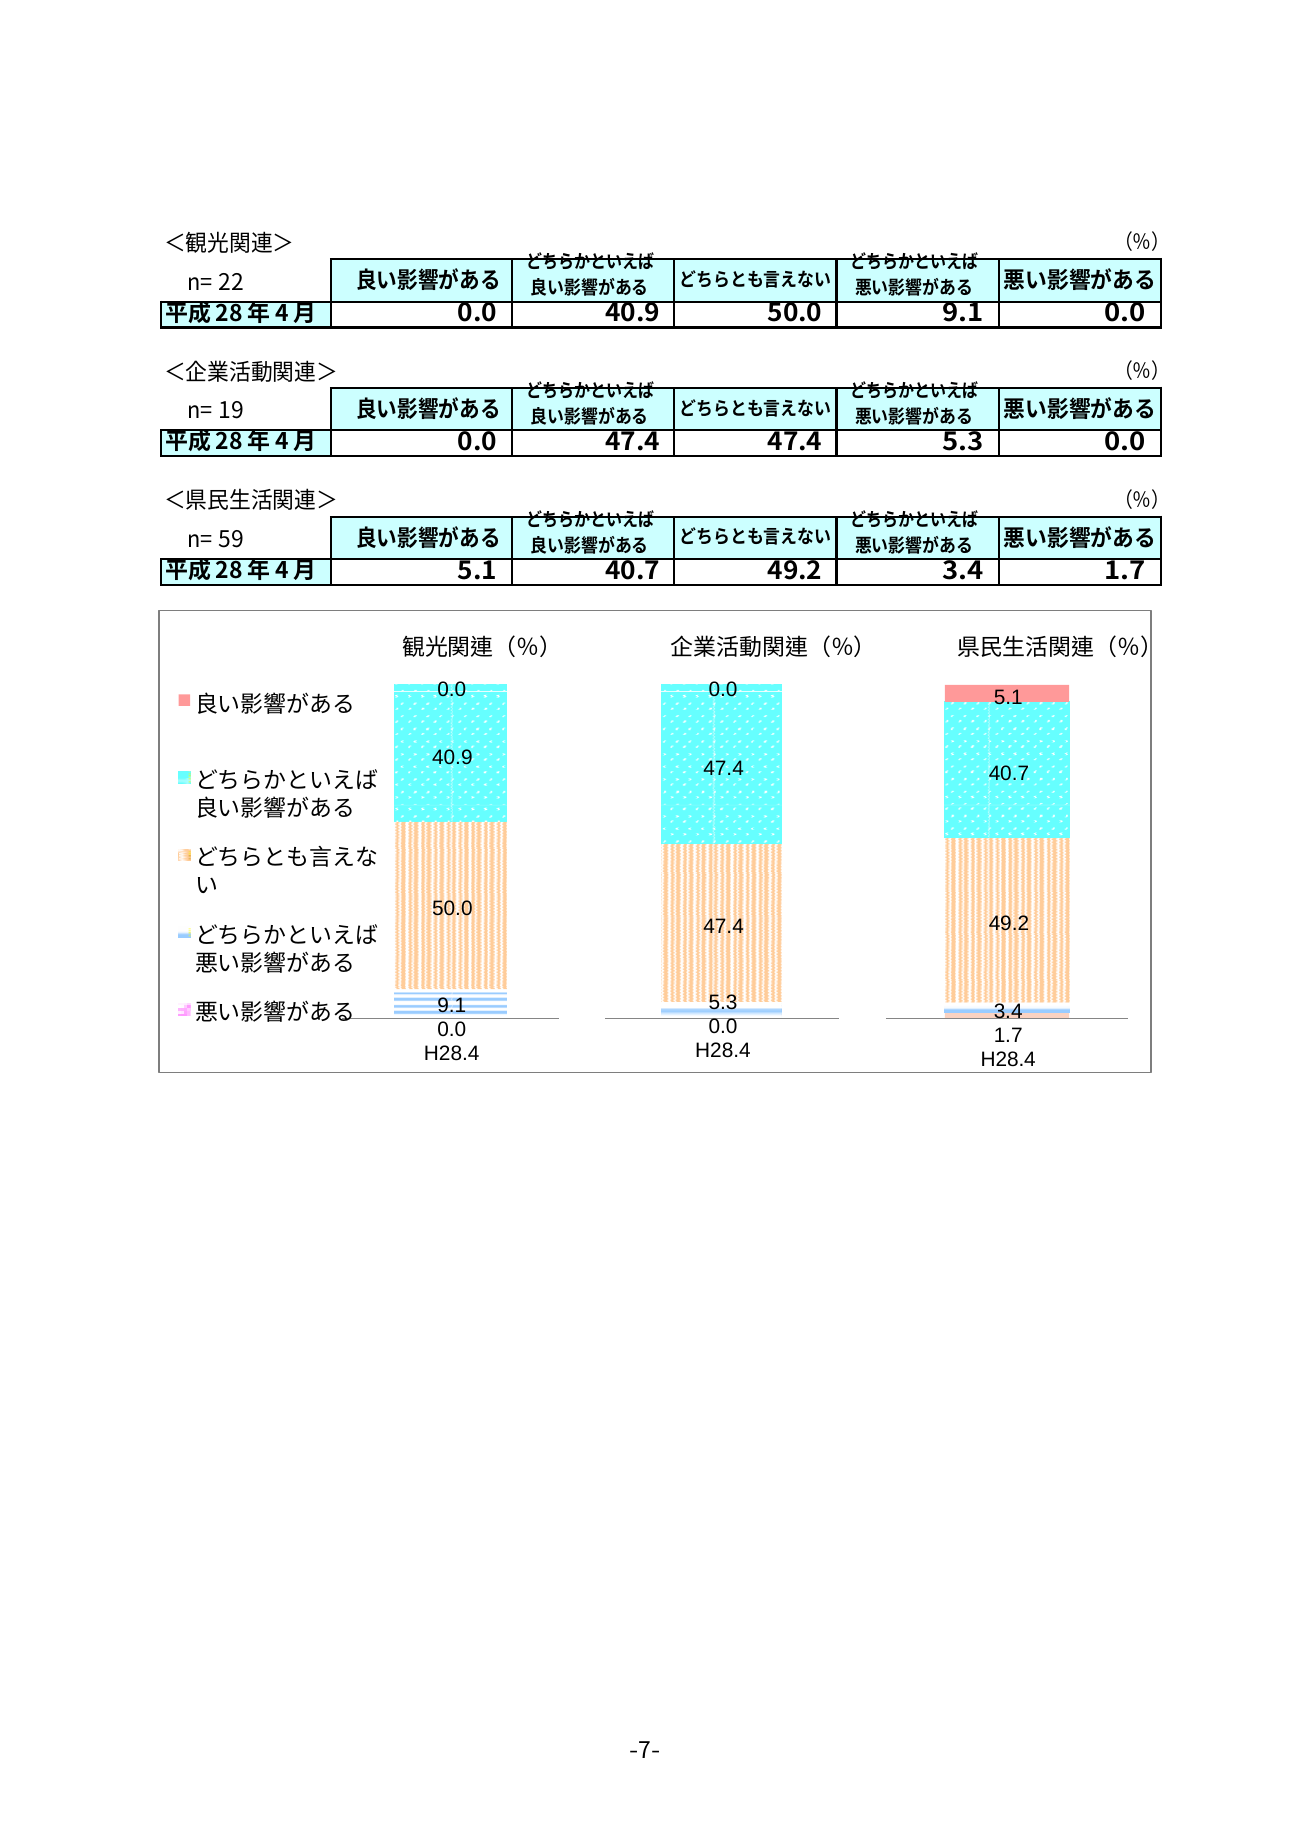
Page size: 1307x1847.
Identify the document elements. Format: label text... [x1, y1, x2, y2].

table_cell 平成28年4月 [162, 303, 330, 326]
table_cell 40.9 [513, 303, 673, 326]
table_header どちらかといえば 悪い影響がある [838, 260, 998, 301]
table_cell 5.3 [838, 431, 998, 455]
table_header どちらかといえば 悪い影響がある [838, 518, 998, 558]
picture [440, 684, 446, 695]
table_cell 3.4 [838, 560, 998, 584]
table_cell 9.1 [838, 303, 998, 326]
table_header 19 [213, 387, 330, 429]
picture [944, 702, 1070, 1013]
table_header どちらかといえば 良い影響がある [513, 518, 673, 558]
picture [394, 684, 507, 1018]
table_header どちらかといえば 良い影響がある [513, 260, 673, 301]
table_header どちらかといえば 悪い影響がある [838, 389, 998, 429]
picture [178, 1003, 191, 1016]
picture [178, 926, 191, 938]
table_header 悪い影響がある [1000, 518, 1160, 558]
table_cell 47.4 [513, 431, 673, 455]
table_header どちらかといえば 良い影響がある [513, 389, 673, 429]
table_cell 0.0 [1000, 431, 1160, 455]
table_header 良い影響がある [332, 389, 511, 429]
table_cell 49.2 [675, 560, 835, 584]
table_cell 40.7 [513, 560, 673, 584]
picture [178, 771, 191, 784]
picture [178, 849, 191, 861]
table_header 良い影響がある [332, 260, 511, 301]
table_cell 47.4 [675, 431, 835, 455]
picture [728, 684, 734, 695]
picture [661, 684, 782, 1018]
table_header n= [161, 516, 213, 558]
table_header 悪い影響がある [1000, 260, 1160, 301]
table_header 悪い影響がある [1000, 389, 1160, 429]
text ＜企業活動関連＞ （％） [164, 353, 1181, 387]
table_header どちらとも言えない [675, 389, 835, 429]
table_header 22 [213, 258, 330, 301]
table_cell 平成28年4月 [162, 431, 330, 455]
picture [457, 684, 463, 695]
table_header 良い影響がある [332, 518, 511, 558]
text ＜観光関連＞ （％） [164, 224, 1181, 258]
table_cell 0.0 [1000, 303, 1160, 326]
table_cell 50.0 [675, 303, 835, 326]
table_cell 1.7 [1000, 560, 1160, 584]
table_header n= [161, 387, 213, 429]
table_header どちらとも言えない [675, 518, 835, 558]
table_cell 0.0 [332, 431, 511, 455]
table_header 59 [213, 516, 330, 558]
table_cell 平成28年4月 [162, 560, 330, 584]
table_cell 5.1 [332, 560, 511, 584]
picture [711, 684, 717, 695]
table_header どちらとも言えない [675, 260, 835, 301]
text ＜県民生活関連＞ （％） [164, 482, 1181, 516]
table_header n= [161, 258, 213, 301]
table_cell 0.0 [332, 303, 511, 326]
